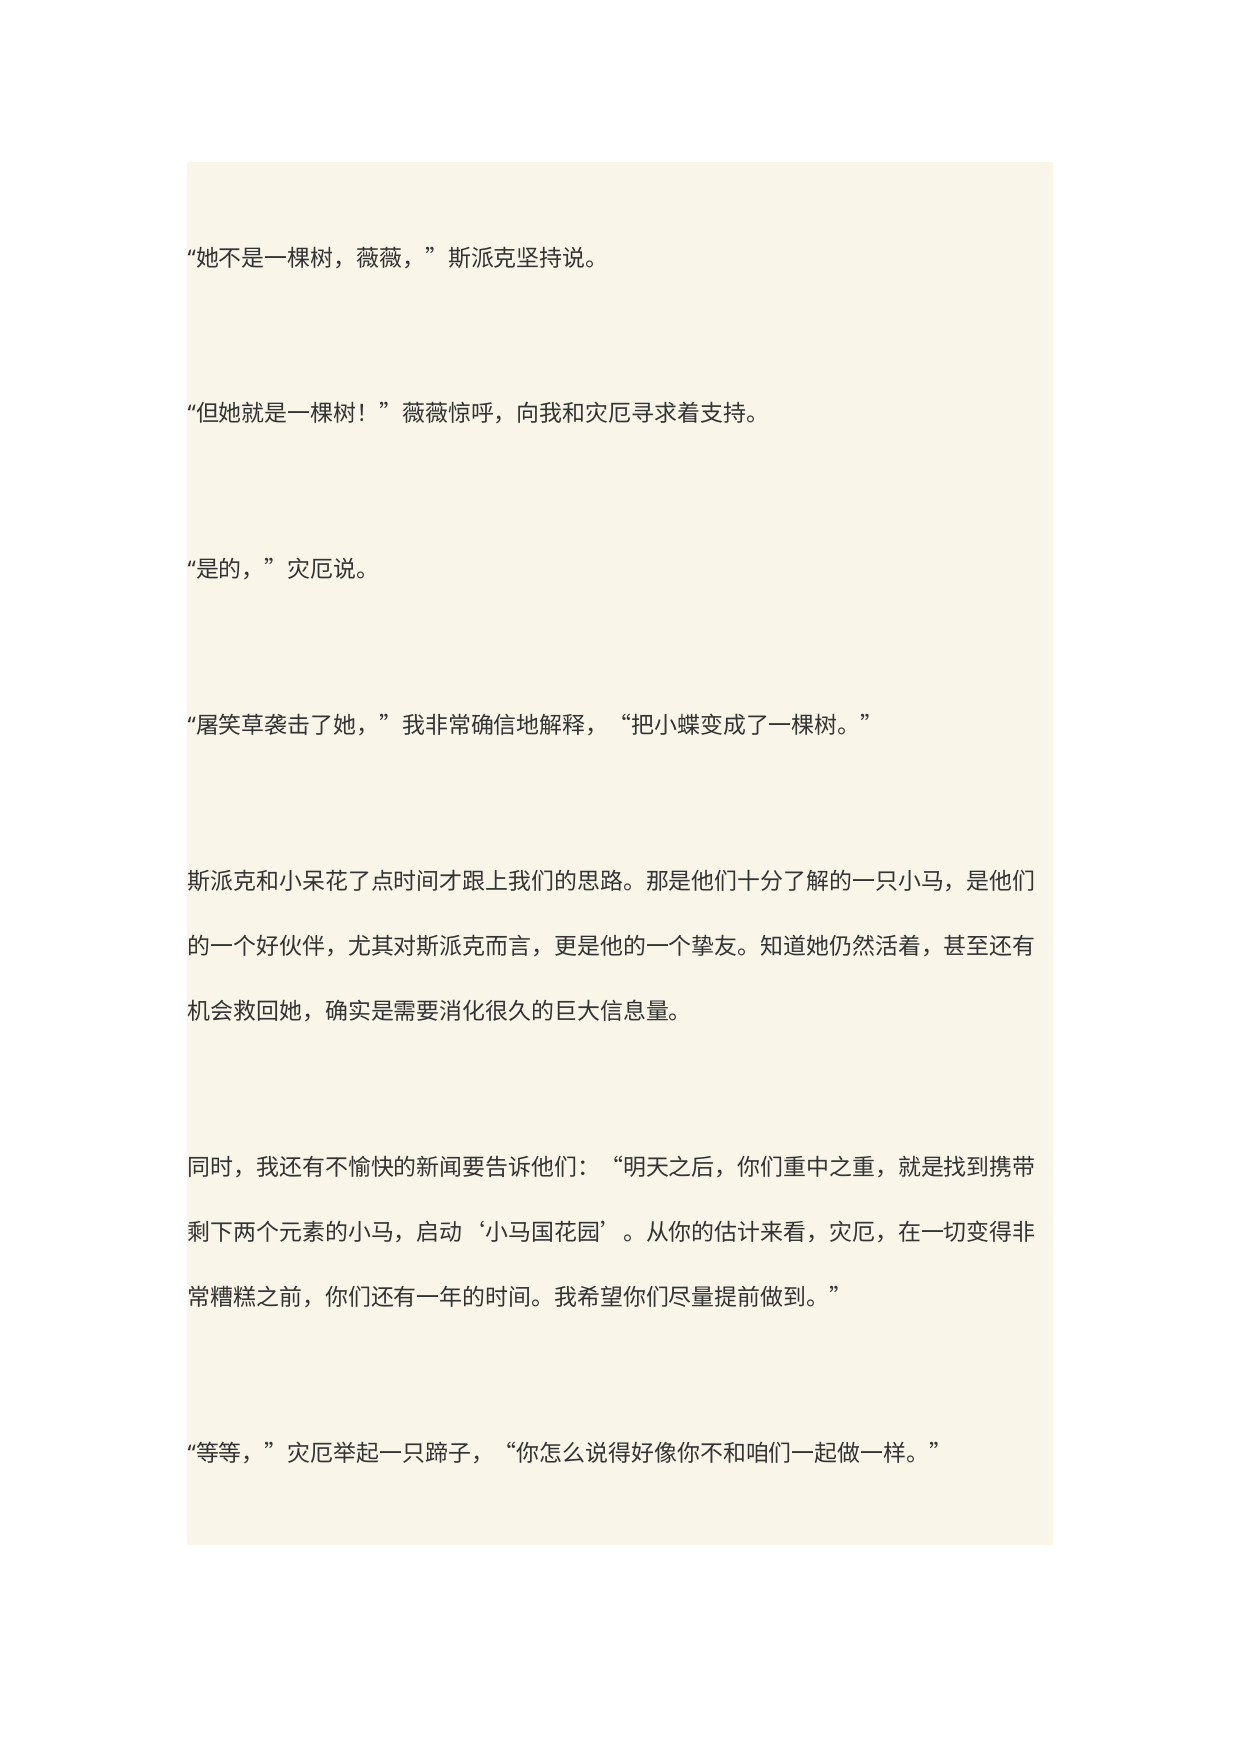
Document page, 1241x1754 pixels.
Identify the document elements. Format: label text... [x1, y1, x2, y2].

text “但她就是一棵树！”薇薇惊呼，向我和灾厄寻求着支持。 [187, 379, 1053, 444]
text 同时，我还有不愉快的新闻要告诉他们：“明天之后，你们重中之重，就是找到携带剩下两个元素的小马，启动‘小马国花园’。从你的估计来看，灾厄，在一切变得非常糟糕之前，你们还有一年的时间。我希望你们尽量提前做到。” [187, 1133, 1053, 1328]
text “屠笑草袭击了她，”我非常确信地解释，“把小蝶变成了一棵树。” [187, 691, 1053, 756]
text 斯派克和小呆花了点时间才跟上我们的思路。那是他们十分了解的一只小马，是他们的一个好伙伴，尤其对斯派克而言，更是他的一个挚友。知道她仍然活着，甚至还有机会救回她，确实是需要消化很久的巨大信息量。 [187, 847, 1053, 1042]
text “她不是一棵树，薇薇，”斯派克坚持说。 [187, 224, 1053, 289]
text “等等，”灾厄举起一只蹄子，“你怎么说得好像你不和咱们一起做一样。” [187, 1419, 1053, 1484]
text “是的，”灾厄说。 [187, 535, 1053, 600]
